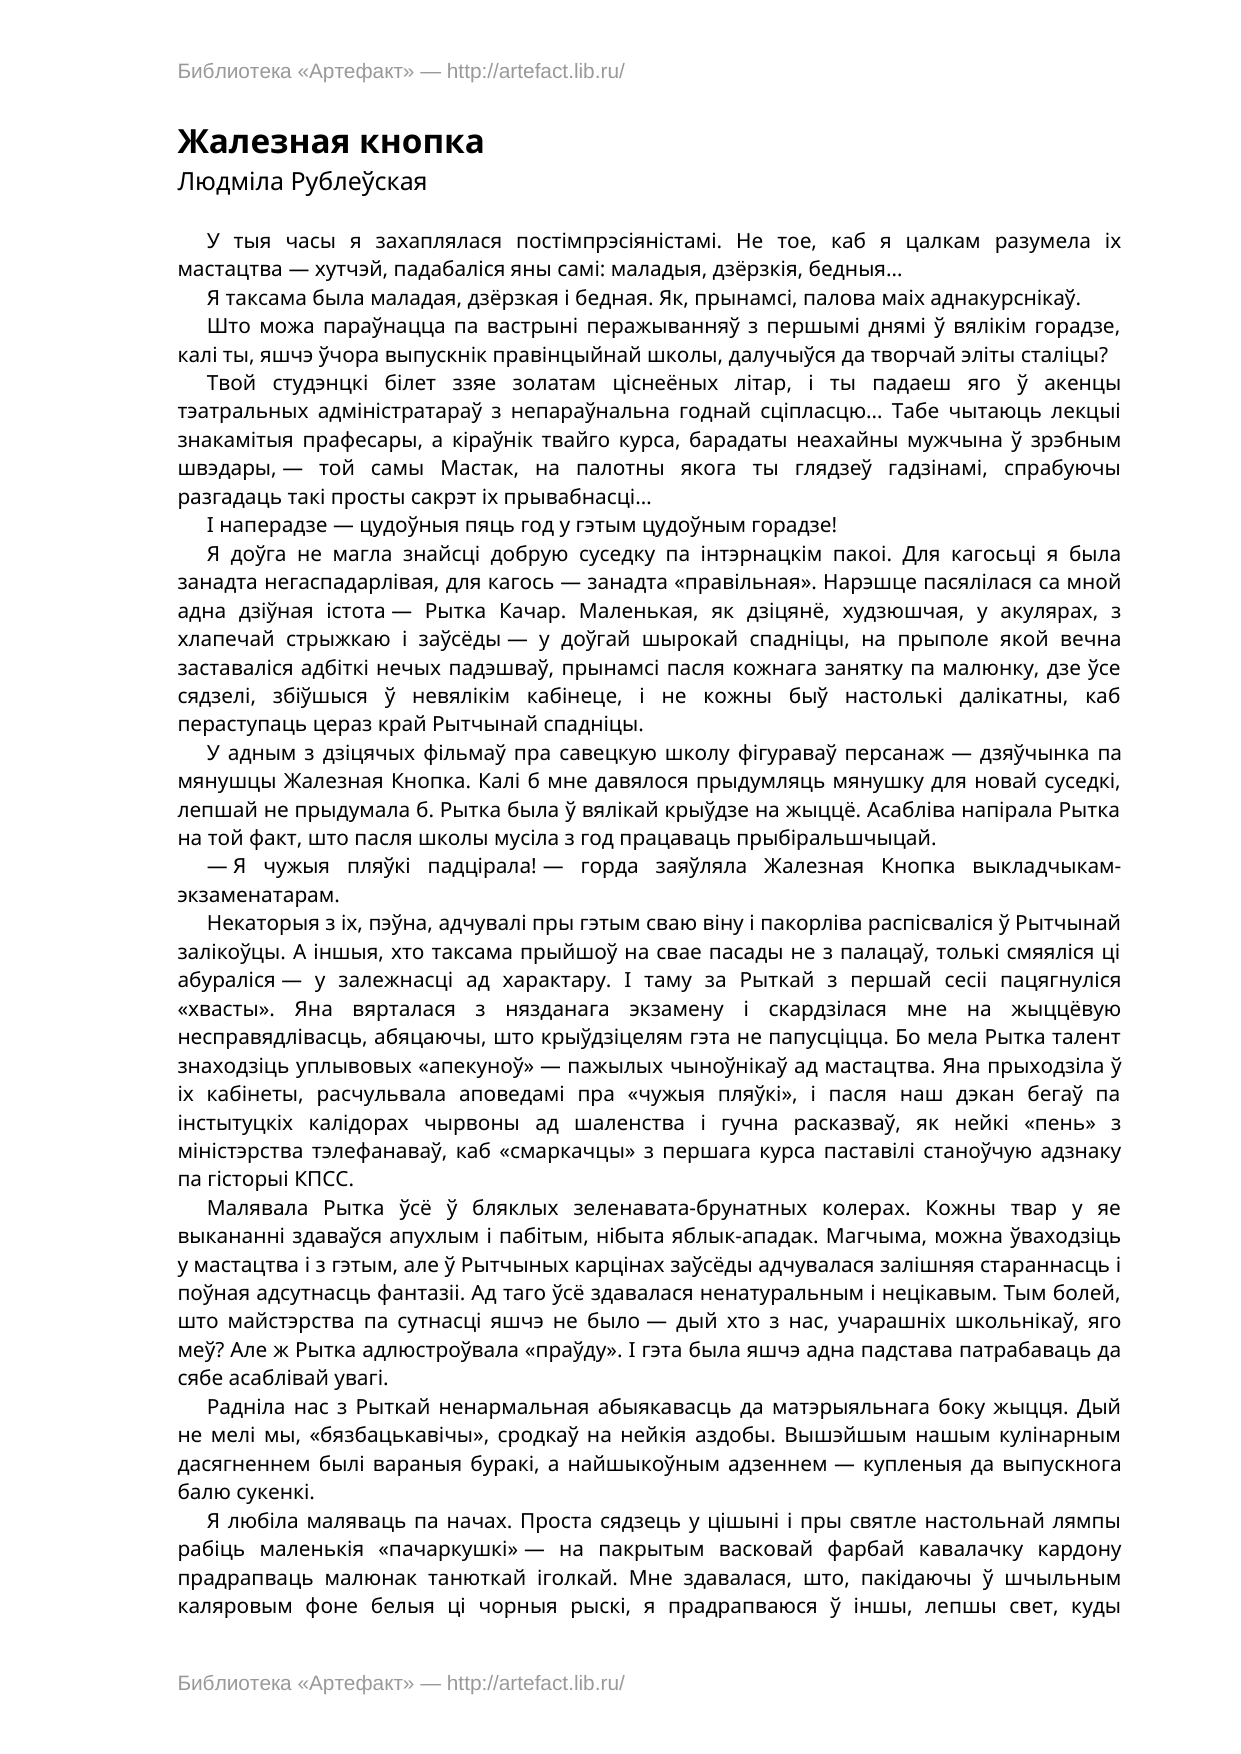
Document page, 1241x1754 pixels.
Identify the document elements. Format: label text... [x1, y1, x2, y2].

subtitle Жалезная кнопка [177, 118, 1122, 163]
text Твой студэнцкі білет ззяе золатам ціснеёных літар, і ты падаеш яго ў акенцы тэатральных адміністратараў з непараўнальна годнай сціпласцю… Табе чытаюць лекцыі знакамітыя прафесары, а кіраўнік твайго курса, барадаты неахайны мужчына ў зрэбным швэдары, — той самы Мастак, на палотны якога ты глядзеў гадзінамі, спрабуючы разгадаць такі просты сакрэт іх прывабнасці… [177, 368, 1122, 510]
text Што можа параўнацца па вастрыні перажыванняў з першымі днямі ў вялікім горадзе, калі ты, яшчэ ўчора выпускнік правінцыйнай школы, далучыўся да творчай эліты сталіцы? [177, 311, 1122, 368]
text Радніла нас з Рыткай ненармальная абыякавасць да матэрыяльнага боку жыцця. Дый не мелі мы, «бязбацькавічы», сродкаў на нейкія аздобы. Вышэйшым нашым кулінарным дасягненнем былі вараныя буракі, а найшыкоўным адзеннем — купленыя да выпускнога балю сукенкі. [177, 1392, 1122, 1506]
text У адным з дзіцячых фільмаў пра савецкую школу фігураваў персанаж — дзяўчынка па мянушцы Жалезная Кнопка. Калі б мне давялося прыдумляць мянушку для новай суседкі, лепшай не прыдумала б. Рытка была ў вялікай крыўдзе на жыццё. Асабліва напірала Рытка на той факт, што пасля школы мусіла з год працаваць прыбіральшчыцай. [177, 738, 1122, 852]
text Я доўга не магла знайсці добрую суседку па інтэрнацкім пакоі. Для кагосьці я была занадта негаспадарлівая, для кагось — занадта «правільная». Нарэшце пасялілася са мной адна дзіўная істота — Рытка Качар. Маленькая, як дзіцянё, худзюшчая, у акулярах, з хлапечай стрыжкаю і заўсёды — у доўгай шырокай спадніцы, на прыполе якой вечна заставаліся адбіткі нечых падэшваў, прынамсі пасля кожнага занятку па малюнку, дзе ўсе сядзелі, збіўшыся ў невялікім кабінеце, і не кожны быў настолькі далікатны, каб пераступаць цераз край Рытчынай спадніцы. [177, 539, 1122, 738]
text І наперадзе — цудоўныя пяць год у гэтым цудоўным горадзе! [177, 510, 1122, 539]
text Малявала Рытка ўсё ў бляклых зеленавата-брунатных колерах. Кожны твар у яе выкананні здаваўся апухлым і пабітым, нібыта яблык-ападак. Магчыма, можна ўваходзіць у мастацтва і з гэтым, але ў Рытчыных карцінах заўсёды адчувалася залішняя стараннасць і поўная адсутнасць фантазіі. Ад таго ўсё здавалася ненатуральным і нецікавым. Тым болей, што майстэрства па сутнасці яшчэ не было — дый хто з нас, учарашніх школьнікаў, яго меў? Але ж Рытка адлюстроўвала «праўду». І гэта была яшчэ адна падстава патрабаваць да сябе асаблівай увагі. [177, 1193, 1122, 1392]
text У тыя часы я захаплялася постімпрэсіяністамі. Не тое, каб я цалкам разумела іх мастацтва — хутчэй, падабаліся яны самі: маладыя, дзёрзкія, бедныя… [177, 226, 1122, 283]
subtitle Людміла Рублеўская [177, 163, 1122, 198]
text — Я чужыя пляўкі падцірала! — горда заяўляла Жалезная Кнопка выкладчыкам-экзаменатарам. [177, 852, 1122, 908]
text Некаторыя з іх, пэўна, адчувалі пры гэтым сваю віну і пакорліва распісваліся ў Рытчынай залікоўцы. А іншыя, хто таксама прыйшоў на свае пасады не з палацаў, толькі смяяліся ці абураліся — у залежнасці ад характару. І таму за Рыткай з першай сесіі пацягнуліся «хвасты». Яна вярталася з нязданага экзамену і скардзілася мне на жыццёвую несправядлівасць, абяцаючы, што крыўдзіцелям гэта не папусціцца. Бо мела Рытка талент знаходзіць уплывовых «апекуноў» — пажылых чыноўнікаў ад мастацтва. Яна прыходзіла ў іх кабінеты, расчульвала аповедамі пра «чужыя пляўкі», і пасля наш дэкан бегаў па інстытуцкіх калідорах чырвоны ад шаленства і гучна расказваў, як нейкі «пень» з міністэрства тэлефанаваў, каб «смаркачцы» з першага курса паставілі станоўчую адзнаку па гісторыі КПСС. [177, 908, 1122, 1193]
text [177, 1506, 1122, 1619]
text Я таксама была маладая, дзёрзкая і бедная. Як, прынамсі, палова маіх аднакурснікаў. [177, 283, 1122, 311]
